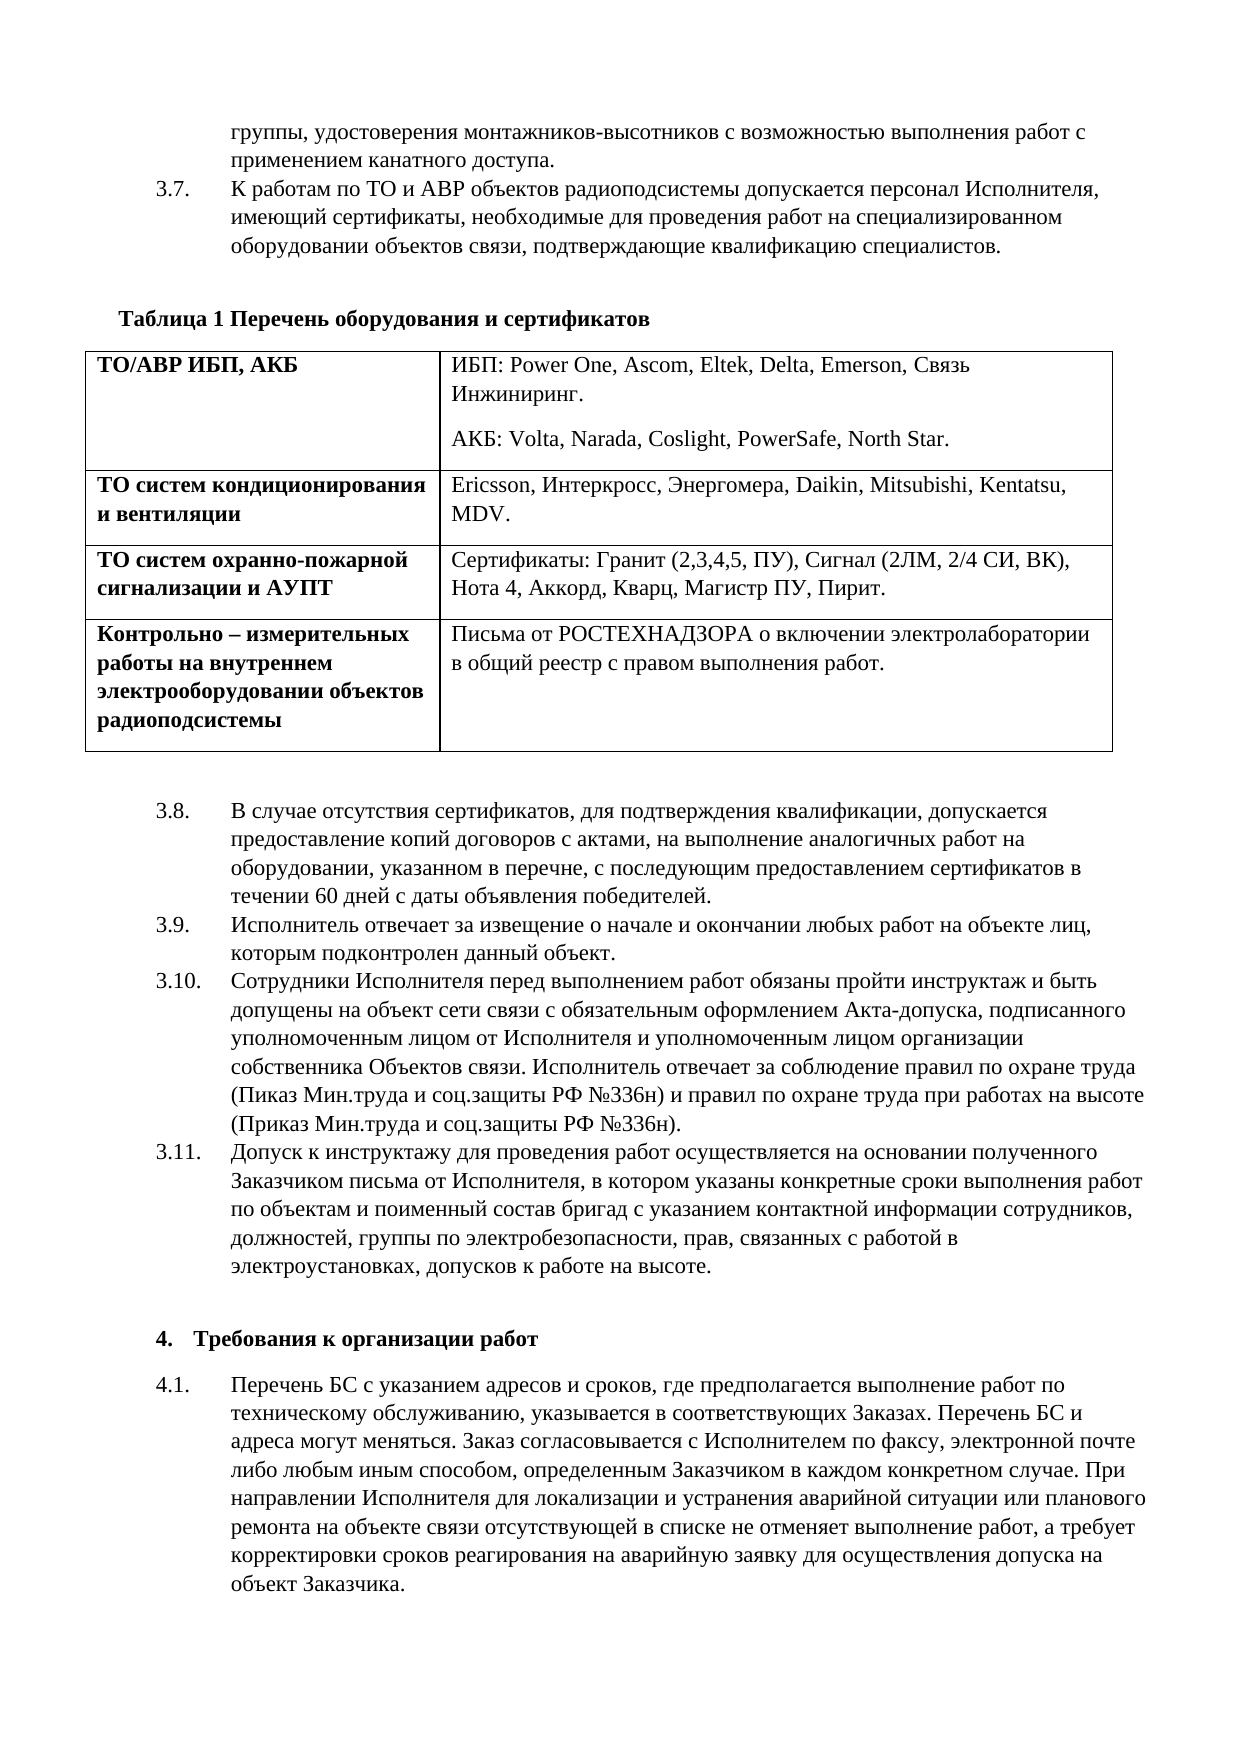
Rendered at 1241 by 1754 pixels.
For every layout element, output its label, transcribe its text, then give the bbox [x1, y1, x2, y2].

text Таблица 1 Перечень оборудования и сертификатов [118, 305, 1152, 332]
table_cell Ericsson, Интеркросс, Энергомера, Daikin, Mitsubishi, Kentatsu, MDV. [441, 471, 1112, 545]
table_header ИБП: Power One, Ascom, Eltek, Delta, Emerson, Связь Инжиниринг. АКБ: Volta, Narada, Coslight, PowerSafe, North Star. [441, 352, 1112, 470]
table_cell ТО систем кондиционирования и вентиляции [86, 471, 439, 545]
list Допуск к инструктажу для проведения работ осуществляется на основании полученного Заказчиком письма от Исполнителя, в котором указаны конкретные сроки выполнения работ по объектам и поименный состав бригад с указанием контактной информации сотрудников, должностей, группы по электробезопасности, прав, связанных с работой в электроустановках, допусков к работе на высоте. [156, 1138, 1152, 1278]
table_cell Письма от РОСТЕХНАДЗОРА о включении электролаборатории в общий реестр с правом выполнения работ. [441, 620, 1112, 751]
list Исполнитель отвечает за извещение о начале и окончании любых работ на объекте лиц, которым подконтролен данный объект. [156, 911, 1152, 966]
list Сотрудники Исполнителя перед выполнением работ обязаны пройти инструктаж и быть допущены на объект сети связи с обязательным оформлением Акта-допуска, подписанного уполномоченным лицом от Исполнителя и уполномоченным лицом организации собственника Объектов связи. Исполнитель отвечает за соблюдение правил по охране труда (Пиказ Мин.труда и соц.защиты РФ №336н) и правил по охране труда при работах на высоте (Приказ Мин.труда и соц.защиты РФ №336н). [156, 968, 1152, 1136]
table_cell Сертификаты: Гранит (2,3,4,5, ПУ), Сигнал (2ЛМ, 2/4 СИ, ВК), Нота 4, Аккорд, Кварц, Магистр ПУ, Пирит. [441, 546, 1112, 619]
table_cell ТО систем охранно-пожарной сигнализации и АУПТ [86, 546, 439, 619]
table_header ТО/АВР ИБП, АКБ [86, 352, 439, 470]
list В случае отсутствия сертификатов, для подтверждения квалификации, допускается предоставление копий договоров с актами, на выполнение аналогичных работ на оборудовании, указанном в перечне, с последующим предоставлением сертификатов в течении 60 дней с даты объявления победителей. [156, 797, 1152, 909]
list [156, 118, 1152, 173]
list Требования к организации работ [156, 1326, 1152, 1352]
list Перечень БС с указанием адресов и сроков, где предполагается выполнение работ по техническому обслуживанию, указывается в соответствующих Заказах. Перечень БС и адреса могут меняться. Заказ согласовывается с Исполнителем по факсу, электронной почте либо любым иным способом, определенным Заказчиком в каждом конкретном случае. При направлении Исполнителя для локализации и устранения аварийной ситуации или планового ремонта на объекте связи отсутствующей в списке не отменяет выполнение работ, а требует корректировки сроков реагирования на аварийную заявку для осуществления допуска на объект Заказчика. [156, 1371, 1152, 1596]
list К работам по ТО и АВР объектов радиоподсистемы допускается персонал Исполнителя, имеющий сертификаты, необходимые для проведения работ на специализированном оборудовании объектов связи, подтверждающие квалификацию специалистов. [156, 175, 1152, 258]
table_cell Контрольно – измерительных работы на внутреннем электрооборудовании объектов радиоподсистемы [86, 620, 439, 751]
